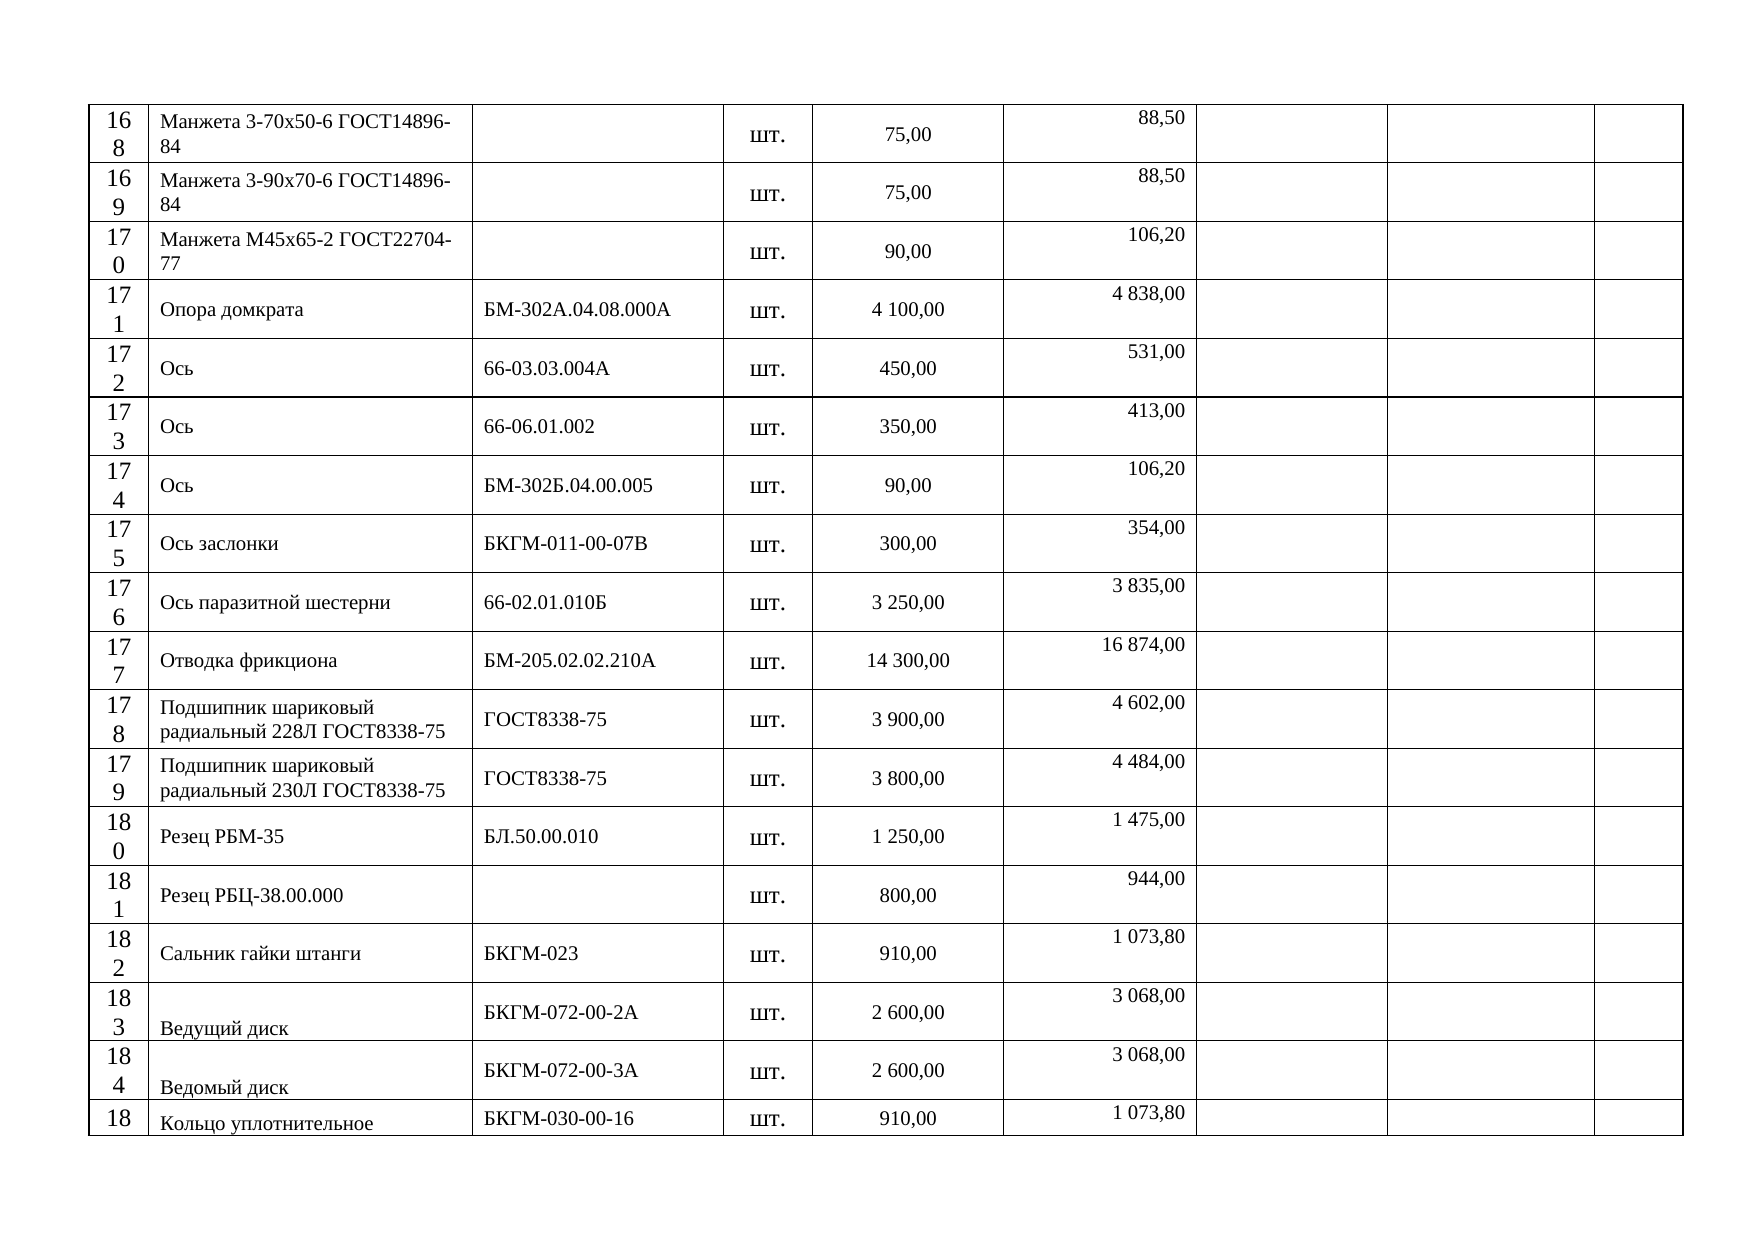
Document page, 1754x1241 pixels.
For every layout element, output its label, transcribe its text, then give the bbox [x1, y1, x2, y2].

table_cell Резец РБМ-35 [149, 807, 472, 865]
table_cell 66-06.01.002 [473, 398, 723, 455]
table_cell [1197, 690, 1387, 748]
table_cell 174 [90, 456, 148, 513]
table_cell [1197, 280, 1387, 338]
table_cell 14 300,00 [813, 632, 1003, 689]
table_cell 300,00 [813, 515, 1003, 572]
table_cell БЛ.50.00.010 [473, 807, 723, 865]
table_cell [1388, 222, 1594, 279]
table_cell Манжета 3-70х50-6 ГОСТ14896-84 [149, 105, 472, 162]
table_cell БКГМ-030-00-16 [473, 1100, 723, 1135]
table_cell 4 838,00 [1004, 280, 1196, 338]
table_cell Ось заслонки [149, 515, 472, 572]
table_cell [1388, 105, 1594, 162]
table_cell 4 484,00 [1004, 749, 1196, 806]
table_cell 3 835,00 [1004, 573, 1196, 631]
table_cell 2 600,00 [813, 1041, 1003, 1099]
table_cell [1595, 1100, 1682, 1135]
table_cell Ось [149, 398, 472, 455]
table_cell шт. [724, 632, 812, 689]
table_cell БКГМ-072-00-2А [473, 983, 723, 1040]
table_cell [1388, 866, 1594, 923]
table_cell 910,00 [813, 924, 1003, 982]
table_cell шт. [724, 163, 812, 221]
table_cell [1197, 515, 1387, 572]
table_cell 179 [90, 749, 148, 806]
table_cell 178 [90, 690, 148, 748]
table_cell 185 [90, 1100, 148, 1135]
table_cell 88,50 [1004, 163, 1196, 221]
table_cell [1595, 866, 1682, 923]
table_cell 168 [90, 105, 148, 162]
table_cell 910,00 [813, 1100, 1003, 1135]
table_cell 1 073,80 [1004, 924, 1196, 982]
table_cell 184 [90, 1041, 148, 1099]
table_cell ГОСТ8338-75 [473, 749, 723, 806]
table_cell Подшипник шариковый радиальный 230Л ГОСТ8338-75 [149, 749, 472, 806]
table_cell [1595, 456, 1682, 513]
table_cell Манжета М45х65-2 ГОСТ22704-77 [149, 222, 472, 279]
table_cell 180 [90, 807, 148, 865]
table_cell шт. [724, 398, 812, 455]
table_cell шт. [724, 690, 812, 748]
table_cell [1595, 280, 1682, 338]
table_cell 4 100,00 [813, 280, 1003, 338]
table_cell 66-02.01.010Б [473, 573, 723, 631]
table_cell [149, 1100, 472, 1135]
table_cell [1388, 807, 1594, 865]
table_cell [1595, 690, 1682, 748]
table_cell 800,00 [813, 866, 1003, 923]
table_cell [473, 222, 723, 279]
table_cell [1595, 807, 1682, 865]
table_cell 1 250,00 [813, 807, 1003, 865]
table_cell 413,00 [1004, 398, 1196, 455]
table_cell Опора домкрата [149, 280, 472, 338]
table_cell 4 602,00 [1004, 690, 1196, 748]
table_cell [1388, 983, 1594, 1040]
table_cell БКГМ-011-00-07В [473, 515, 723, 572]
table_cell 1 475,00 [1004, 807, 1196, 865]
table_cell [1197, 573, 1387, 631]
table_cell шт. [724, 866, 812, 923]
table_cell [1388, 163, 1594, 221]
table_cell [1197, 1041, 1387, 1099]
table_cell [1197, 866, 1387, 923]
table_cell [1388, 398, 1594, 455]
table_cell [1595, 105, 1682, 162]
table_cell [1388, 1100, 1594, 1135]
table_cell [1595, 632, 1682, 689]
table_cell Ведущий диск [149, 983, 472, 1040]
table_cell [1388, 632, 1594, 689]
table_cell ГОСТ8338-75 [473, 690, 723, 748]
table_cell Ось паразитной шестерни [149, 573, 472, 631]
table_cell [1595, 339, 1682, 396]
table_cell шт. [724, 1100, 812, 1135]
table_cell 88,50 [1004, 105, 1196, 162]
table_cell [1197, 632, 1387, 689]
table_cell [1388, 690, 1594, 748]
table_cell 944,00 [1004, 866, 1196, 923]
table_cell 75,00 [813, 163, 1003, 221]
table_cell [1197, 807, 1387, 865]
table_cell шт. [724, 807, 812, 865]
table_cell 175 [90, 515, 148, 572]
table_cell БКГМ-072-00-3А [473, 1041, 723, 1099]
table_cell [1197, 924, 1387, 982]
table_cell БКГМ-023 [473, 924, 723, 982]
table_cell [1197, 983, 1387, 1040]
table_cell [1595, 983, 1682, 1040]
table_cell [1197, 163, 1387, 221]
table_cell Ось [149, 456, 472, 513]
table_cell 450,00 [813, 339, 1003, 396]
table_cell [1595, 1041, 1682, 1099]
table_cell шт. [724, 456, 812, 513]
table_cell БМ-302А.04.08.000А [473, 280, 723, 338]
table_cell 169 [90, 163, 148, 221]
table_cell 106,20 [1004, 222, 1196, 279]
table_cell 3 800,00 [813, 749, 1003, 806]
table_cell 170 [90, 222, 148, 279]
table_cell [1595, 924, 1682, 982]
table_cell [1388, 1041, 1594, 1099]
table_cell 182 [90, 924, 148, 982]
table_cell 3 900,00 [813, 690, 1003, 748]
table_cell шт. [724, 573, 812, 631]
table_cell 181 [90, 866, 148, 923]
table_cell Отводка фрикциона [149, 632, 472, 689]
table_cell [473, 163, 723, 221]
table_cell [473, 866, 723, 923]
table_cell [1197, 1100, 1387, 1135]
table_cell 350,00 [813, 398, 1003, 455]
table_cell [1595, 573, 1682, 631]
table_cell 173 [90, 398, 148, 455]
table_cell [1388, 924, 1594, 982]
table_cell шт. [724, 105, 812, 162]
table_cell 1 073,80 [1004, 1100, 1196, 1135]
table_cell [1595, 163, 1682, 221]
table_cell 183 [90, 983, 148, 1040]
table_cell шт. [724, 1041, 812, 1099]
table_cell [1388, 515, 1594, 572]
table_cell Резец РБЦ-38.00.000 [149, 866, 472, 923]
table_cell 106,20 [1004, 456, 1196, 513]
table_cell шт. [724, 280, 812, 338]
table_cell [1197, 398, 1387, 455]
table_cell 2 600,00 [813, 983, 1003, 1040]
table_cell [1595, 222, 1682, 279]
table_cell 172 [90, 339, 148, 396]
table_cell шт. [724, 339, 812, 396]
table_cell шт. [724, 924, 812, 982]
table_cell [1197, 222, 1387, 279]
table_cell 177 [90, 632, 148, 689]
table_cell [1197, 339, 1387, 396]
table_cell [1388, 280, 1594, 338]
table_cell 3 068,00 [1004, 1041, 1196, 1099]
table_cell [1197, 105, 1387, 162]
table_cell Подшипник шариковый радиальный 228Л ГОСТ8338-75 [149, 690, 472, 748]
table_cell 66-03.03.004А [473, 339, 723, 396]
table_cell шт. [724, 515, 812, 572]
table_cell [473, 105, 723, 162]
table_cell [1388, 456, 1594, 513]
table_cell [1197, 749, 1387, 806]
table_cell 16 874,00 [1004, 632, 1196, 689]
table_cell 531,00 [1004, 339, 1196, 396]
table_cell Ось [149, 339, 472, 396]
table_cell шт. [724, 222, 812, 279]
table_cell [1595, 515, 1682, 572]
table_cell 90,00 [813, 456, 1003, 513]
table_cell [1388, 749, 1594, 806]
table_cell Сальник гайки штанги [149, 924, 472, 982]
table_cell БМ-205.02.02.210А [473, 632, 723, 689]
table_cell 354,00 [1004, 515, 1196, 572]
table_cell 75,00 [813, 105, 1003, 162]
table_cell БМ-302Б.04.00.005 [473, 456, 723, 513]
table_cell 3 068,00 [1004, 983, 1196, 1040]
table_cell 90,00 [813, 222, 1003, 279]
table_cell [1388, 339, 1594, 396]
table_cell [1595, 749, 1682, 806]
table_cell [1595, 398, 1682, 455]
table_cell Ведомый диск [149, 1041, 472, 1099]
table_cell 3 250,00 [813, 573, 1003, 631]
table_cell шт. [724, 749, 812, 806]
table_cell Манжета 3-90х70-6 ГОСТ14896-84 [149, 163, 472, 221]
table_cell шт. [724, 983, 812, 1040]
table_cell 176 [90, 573, 148, 631]
table_cell [1197, 456, 1387, 513]
table_cell [1388, 573, 1594, 631]
table_cell 171 [90, 280, 148, 338]
